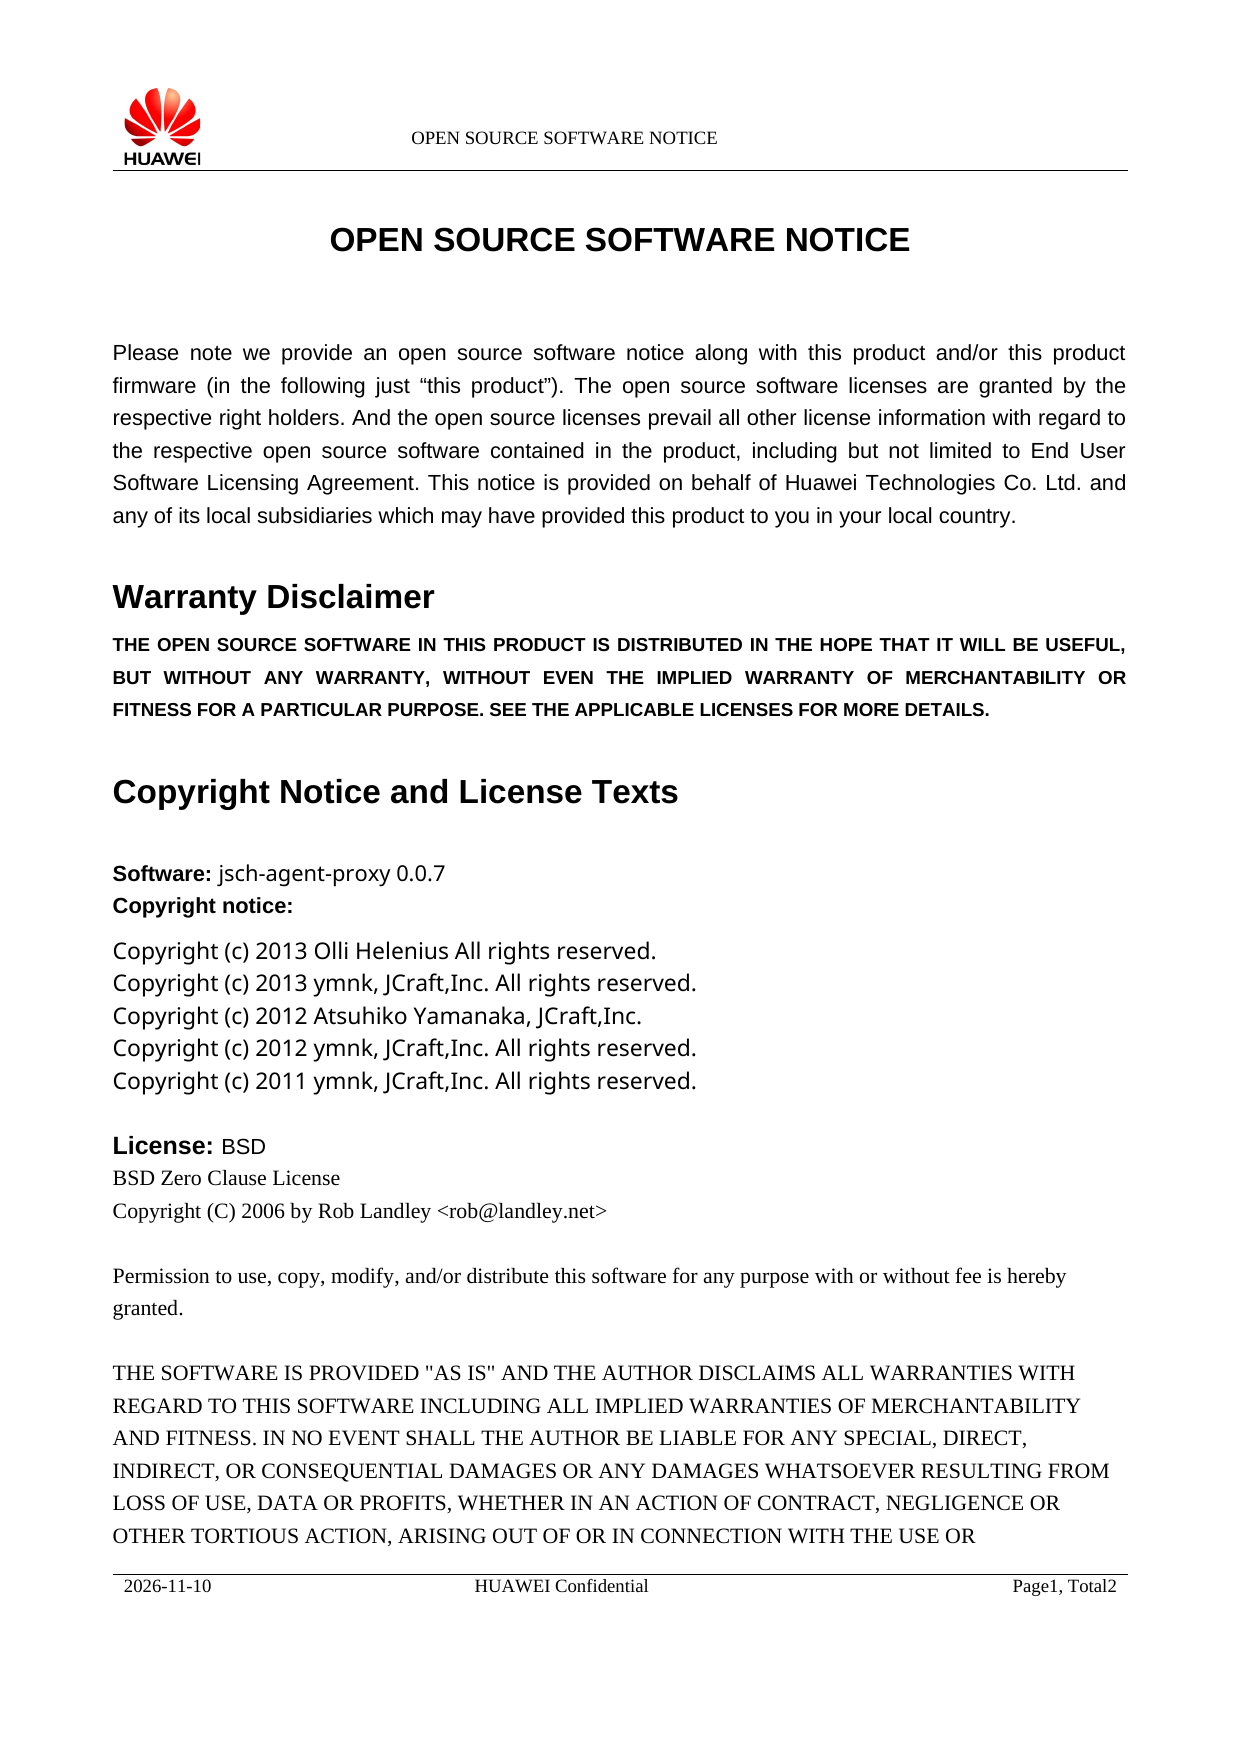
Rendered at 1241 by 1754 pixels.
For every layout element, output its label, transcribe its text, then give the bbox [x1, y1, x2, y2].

text OPEN SOURCE SOFTWARE NOTICE [112, 206, 1128, 271]
title Software: jsch-agent-proxy 0.0.7 [112, 856, 1128, 889]
picture [124, 88, 201, 165]
text Warranty Disclaimer [112, 564, 1128, 629]
text The open source software in this product is distributed in the hope that it will be useful, but WITHOUT ANY WARRANTY, without even the implied warranty of MERCHANTABILITY or FITNESS FOR A PARTICULAR PURPOSE. See the applicable licenses for more details. [112, 629, 1128, 726]
text Please note we provide an open source software notice along with this product and/or this product firmware (in the following just “this product”). The open source software licenses are granted by the respective right holders. And the open source licenses prevail all other license information with regard to the respective open source software contained in the product, including but not limited to End User Software Licensing Agreement. This notice is provided on behalf of Huawei Technologies Co. Ltd. and any of its local subsidiaries which may have provided this product to you in your local country. [112, 336, 1128, 531]
text Copyright Notice and License Texts [112, 759, 1128, 824]
text Copyright notice: [112, 889, 1128, 921]
text Copyright (c) 2013 Olli Helenius All rights reserved. Copyright (c) 2013 ymnk, JCraft,Inc. All rights reserved. Copyright (c) 2012 Atsuhiko Yamanaka, JCraft,Inc. Copyright (c) 2012 ymnk, JCraft,Inc. All rights reserved. Copyright (c) 2011 ymnk, JCraft,Inc. All rights reserved. [112, 934, 1128, 1129]
text License: BSD [112, 1129, 1128, 1161]
